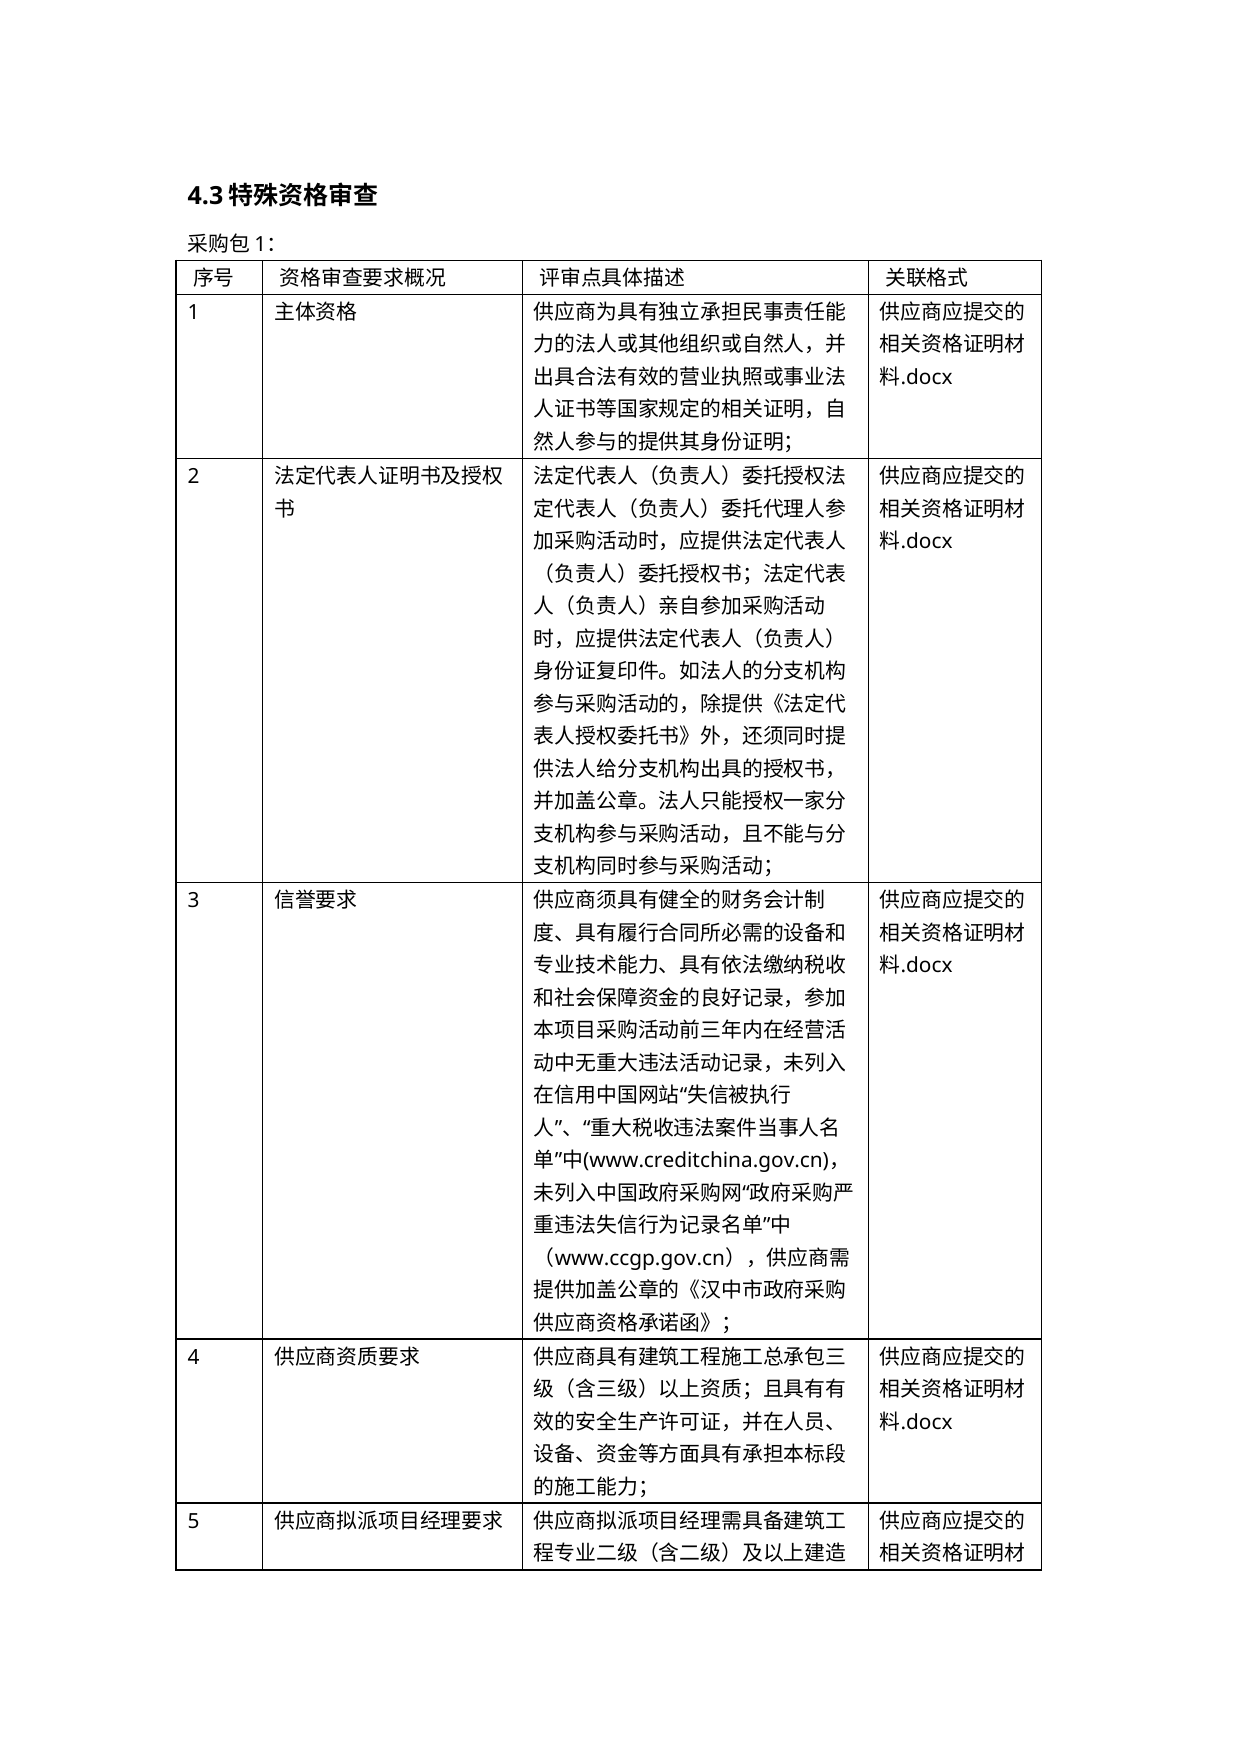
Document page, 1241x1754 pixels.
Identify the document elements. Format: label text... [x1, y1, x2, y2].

table_cell 4 [177, 1340, 262, 1502]
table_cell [523, 1504, 868, 1569]
table_header 评审点具体描述 [523, 261, 868, 293]
text 采购包1： [187, 227, 1053, 259]
table_cell 供应商拟派项目经理要求 [263, 1504, 522, 1569]
table_cell 法定代表人证明书及授权书 [263, 459, 522, 882]
table_cell 供应商为具有独立承担民事责任能力的法人或其他组织或自然人，并出具合法有效的营业执照或事业法人证书等国家规定的相关证明，自然人参与的提供其身份证明； [523, 295, 868, 458]
table_cell 供应商应提交的相关资格证明材料.docx [869, 295, 1041, 458]
table_header 资格审查要求概况 [263, 261, 522, 293]
table_cell 供应商应提交的相关资格证明材料.docx [869, 883, 1041, 1338]
table_cell 信誉要求 [263, 883, 522, 1338]
table_cell 3 [177, 883, 262, 1338]
table_cell 供应商应提交的相关资格证明材料.docx [869, 1340, 1041, 1502]
table_cell 法定代表人（负责人）委托授权法定代表人（负责人）委托代理人参加采购活动时，应提供法定代表人（负责人）委托授权书；法定代表人（负责人）亲自参加采购活动时，应提供法定代表人（负责人）身份证复印件。如法人的分支机构参与采购活动的，除提供《法定代表人授权委托书》外，还须同时提供法人给分支机构出具的授权书，并加盖公章。法人只能授权一家分支机构参与采购活动，且不能与分支机构同时参与采购活动； [523, 459, 868, 882]
table_cell 供应商须具有健全的财务会计制度、具有履行合同所必需的设备和专业技术能力、具有依法缴纳税收和社会保障资金的良好记录，参加本项目采购活动前三年内在经营活动中无重大违法活动记录，未列入在信用中国网站“失信被执行人”、“重大税收违法案件当事人名单”中(www.creditchina.gov.cn)，未列入中国政府采购网“政府采购严重违法失信行为记录名单”中（www.ccgp.gov.cn），供应商需提供加盖公章的《汉中市政府采购供应商资格承诺函》； [523, 883, 868, 1338]
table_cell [869, 1504, 1041, 1569]
table_cell 2 [177, 459, 262, 882]
table_header 关联格式 [869, 261, 1041, 293]
table_cell 供应商应提交的相关资格证明材料.docx [869, 459, 1041, 882]
text 4.3特殊资格审查 [187, 162, 1053, 227]
table_cell 1 [177, 295, 262, 458]
table_cell 主体资格 [263, 295, 522, 458]
table_header 序号 [177, 261, 262, 293]
table_cell 供应商具有建筑工程施工总承包三级（含三级）以上资质；且具有有效的安全生产许可证，并在人员、设备、资金等方面具有承担本标段的施工能力； [523, 1340, 868, 1502]
table_cell 5 [177, 1504, 262, 1569]
table_cell 供应商资质要求 [263, 1340, 522, 1502]
